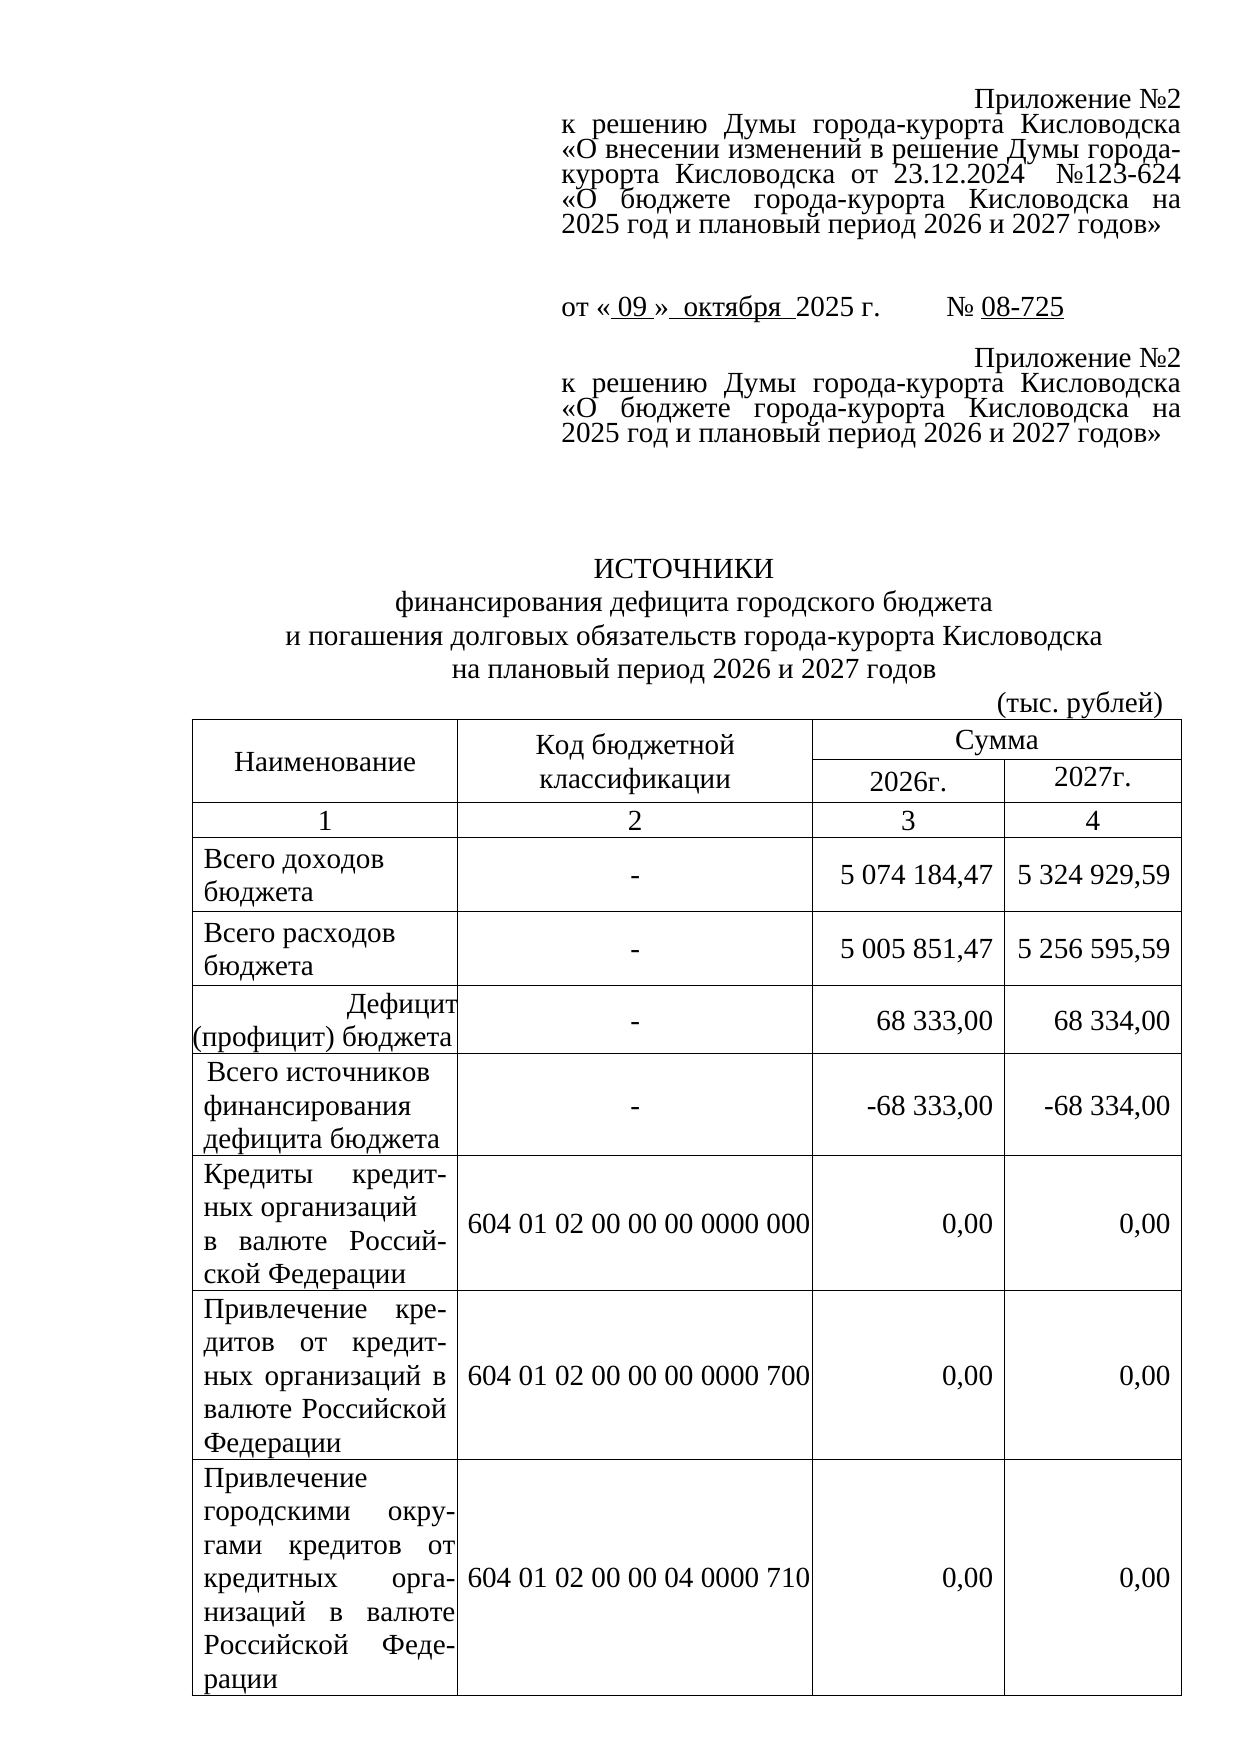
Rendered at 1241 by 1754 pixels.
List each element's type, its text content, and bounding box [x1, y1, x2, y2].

text от « 09 » октября 2025 г. № 08-725 [561, 289, 1181, 322]
table_cell 2 [458, 803, 812, 837]
table_cell - [458, 986, 812, 1053]
table_cell 2026г. [813, 760, 1004, 802]
table_cell - [458, 1054, 812, 1155]
table_header Сумма [813, 720, 1181, 758]
table_cell Дефицит (профицит) бюджета [193, 986, 457, 1053]
table_cell 5 256 595,59 [1005, 912, 1181, 985]
table_cell 0,00 [1005, 1156, 1181, 1290]
table_cell 604 01 02 00 00 04 0000 710 [458, 1460, 812, 1694]
table_cell 604 01 02 00 00 00 0000 000 [458, 1156, 812, 1290]
text (тыс. рублей) [207, 685, 1163, 719]
table_cell Привлечение кре-дитов от кредит-ных организаций в валюте Российской Федерации [193, 1291, 457, 1459]
text и погашения долговых обязательств города-курорта Кисловодска [207, 618, 1181, 652]
table_cell 604 01 02 00 00 00 0000 700 [458, 1291, 812, 1459]
table_cell 1 [193, 803, 457, 837]
table_header Код бюджетной классификации [458, 720, 812, 802]
text к решению Думы города-курорта Кисловодска «О бюджете города-курорта Кисловодска на 2025 год и плановый период 2026 и 2027 годов» [561, 372, 1181, 447]
table_header Наименование [193, 720, 457, 802]
table_cell 5 005 851,47 [813, 912, 1004, 985]
table_cell 0,00 [813, 1156, 1004, 1290]
text к решению Думы города-курорта Кисловодска «О внесении изменений в решение Думы города-курорта Кисловодска от 23.12.2024 №123-624 «О бюджете города-курорта Кисловодска на 2025 год и плановый период 2026 и 2027 годов» [561, 114, 1181, 239]
text финансирования дефицита городского бюджета [207, 584, 1181, 618]
table_cell Всего источников финансирования дефицита бюджета [193, 1054, 457, 1155]
table_cell - [458, 838, 812, 911]
table_cell Привлечение городскими окру-гами кредитов от кредитных орга-низаций в валюте Российской Феде-рации [193, 1460, 457, 1694]
text на плановый период 2026 и 2027 годов [207, 652, 1181, 685]
table_cell Кредиты кредит-ных организаций в валюте Россий-ской Федерации [193, 1156, 457, 1290]
table_cell 0,00 [1005, 1460, 1181, 1694]
table_cell 68 334,00 [1005, 986, 1181, 1053]
text Приложение №2 [561, 89, 1181, 114]
table_cell 5 074 184,47 [813, 838, 1004, 911]
table_cell Всего доходов бюджета [193, 838, 457, 911]
table_cell Всего расходов бюджета [193, 912, 457, 985]
table_cell -68 333,00 [813, 1054, 1004, 1155]
text Приложение №2 [561, 347, 1181, 372]
table_cell 3 [813, 803, 1004, 837]
table_cell 4 [1005, 803, 1181, 837]
table_cell 68 333,00 [813, 986, 1004, 1053]
table_cell - [458, 912, 812, 985]
table_cell 5 324 929,59 [1005, 838, 1181, 911]
table_cell 0,00 [813, 1460, 1004, 1694]
table_cell 2027г. [1005, 760, 1181, 802]
table_cell 0,00 [813, 1291, 1004, 1459]
table_cell 0,00 [1005, 1291, 1181, 1459]
table_cell -68 334,00 [1005, 1054, 1181, 1155]
text ИСТОЧНИКИ [207, 551, 1181, 584]
